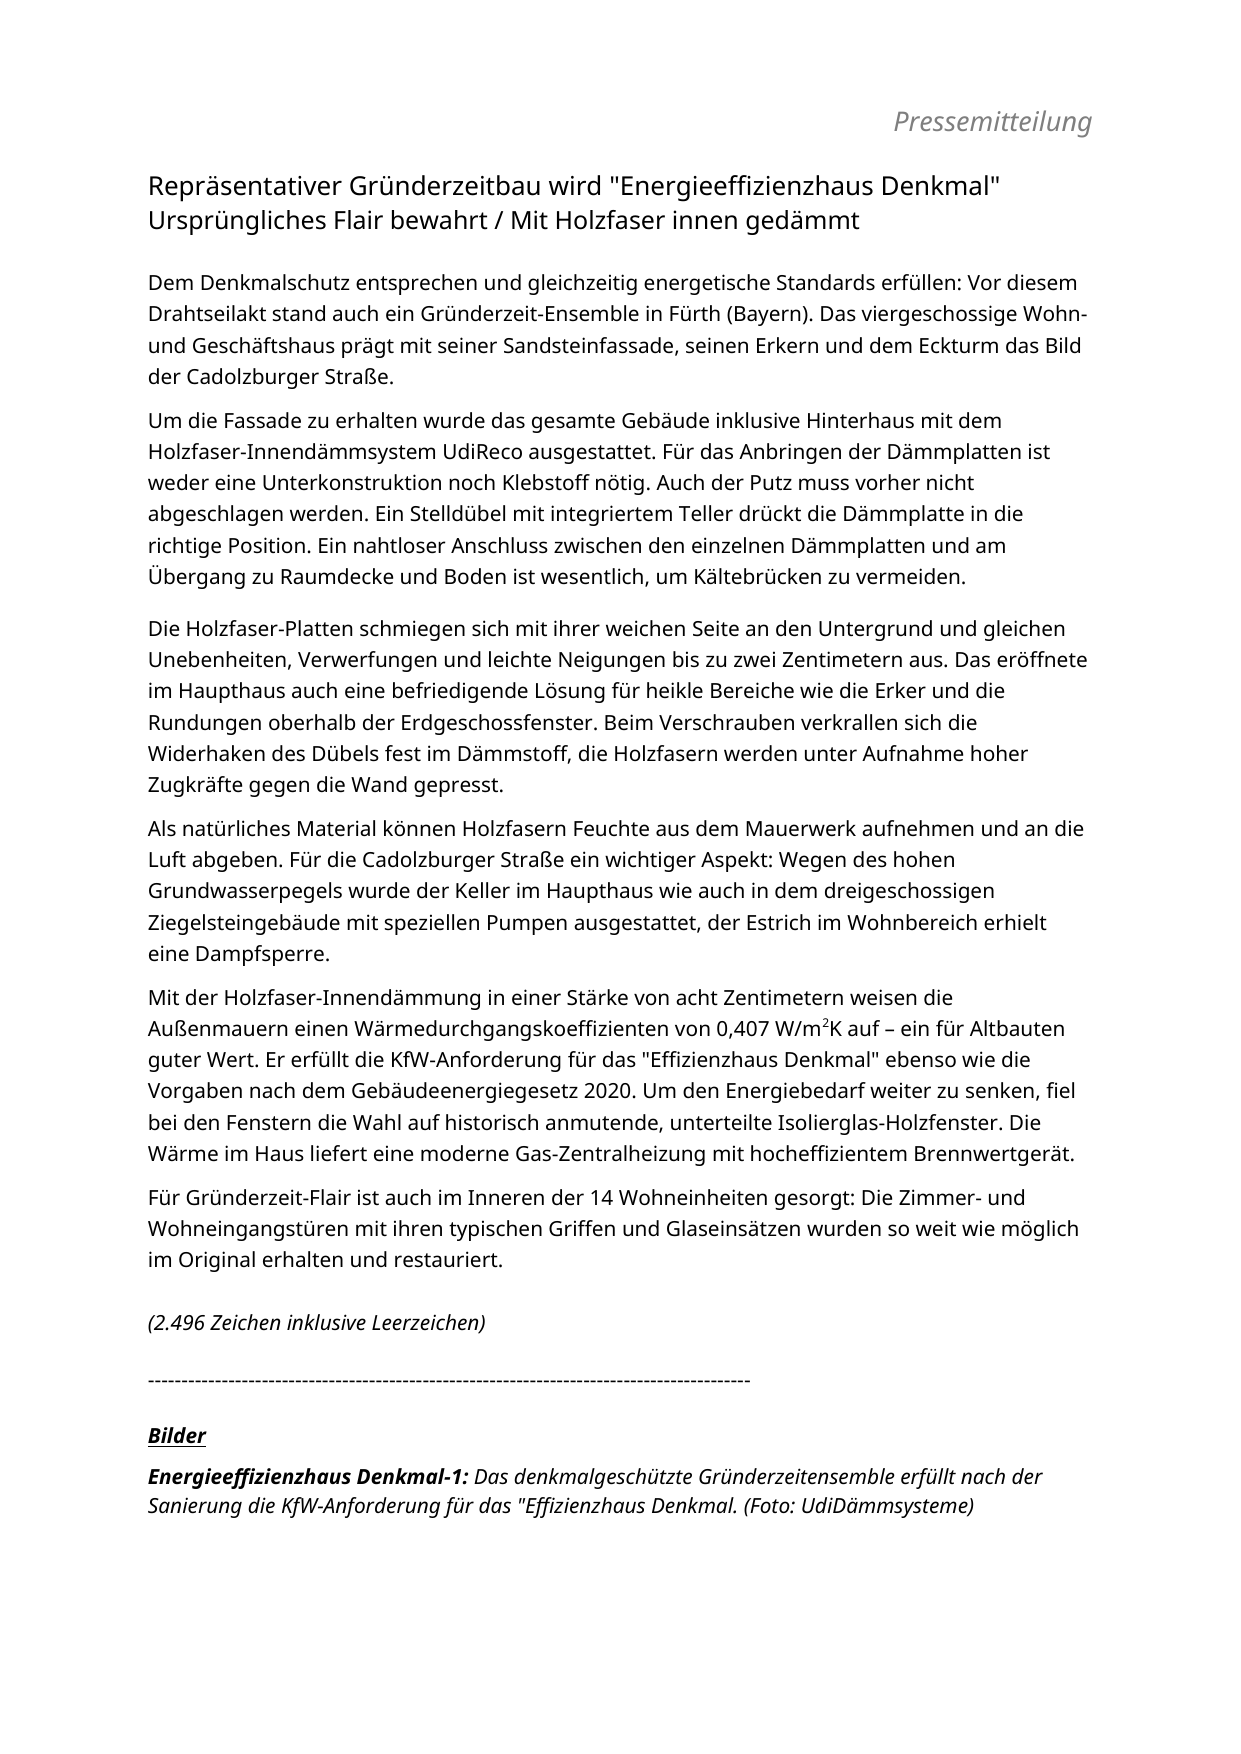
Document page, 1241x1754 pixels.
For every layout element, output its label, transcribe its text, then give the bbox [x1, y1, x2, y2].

text Energieeffizienzhaus Denkmal-1: Das denkmalgeschützte Gründerzeitensemble erfüllt nach der Sanierung die KfW-Anforderung für das "Effizienzhaus Denkmal. (Foto: UdiDämmsysteme) [148, 1462, 1093, 1519]
text Als natürliches Material können Holzfasern Feuchte aus dem Mauerwerk aufnehmen und an die Luft abgeben. Für die Cadolzburger Straße ein wichtiger Aspekt: Wegen des hohen Grundwasserpegels wurde der Keller im Haupthaus wie auch in dem dreigeschossigen Ziegelsteingebäude mit speziellen Pumpen ausgestattet, der Estrich im Wohnbereich erhielt eine Dampfsperre. [148, 811, 1093, 967]
text Für Gründerzeit-Flair ist auch im Inneren der 14 Wohneinheiten gesorgt: Die Zimmer- und Wohneingangstüren mit ihren typischen Griffen und Glaseinsätzen wurden so weit wie möglich im Original erhalten und restauriert. [148, 1180, 1093, 1274]
text Ursprüngliches Flair bewahrt / Mit Holzfaser innen gedämmt [148, 203, 1093, 237]
text Um die Fassade zu erhalten wurde das gesamte Gebäude inklusive Hinterhaus mit dem Holzfaser-Innendämmsystem UdiReco ausgestattet. Für das Anbringen der Dämmplatten ist weder eine Unterkonstruktion noch Klebstoff nötig. Auch der Putz muss vorher nicht abgeschlagen werden. Ein Stelldübel mit integriertem Teller drückt die Dämmplatte in die richtige Position. Ein nahtloser Anschluss zwischen den einzelnen Dämmplatten und am Übergang zu Raumdecke und Boden ist wesentlich, um Kältebrücken zu vermeiden. [148, 403, 1093, 590]
text Mit der Holzfaser-Innendämmung in einer Stärke von acht Zentimetern weisen die Außenmauern einen Wärmedurchgangskoeffizienten von 0,407 W/m2K auf – ein für Altbauten guter Wert. Er erfüllt die KfW-Anforderung für das "Effizienzhaus Denkmal" ebenso wie die Vorgaben nach dem Gebäudeenergiegesetz 2020. Um den Energiebedarf weiter zu senken, fiel bei den Fenstern die Wahl auf historisch anmutende, unterteilte Isolierglas-Holzfenster. Die Wärme im Haus liefert eine moderne Gas-Zentralheizung mit hocheffizientem Brennwertgerät. [148, 980, 1093, 1167]
text Die Holzfaser-Platten schmiegen sich mit ihrer weichen Seite an den Untergrund und gleichen Unebenheiten, Verwerfungen und leichte Neigungen bis zu zwei Zentimetern aus. Das eröffnete im Haupthaus auch eine befriedigende Lösung für heikle Bereiche wie die Erker und die Rundungen oberhalb der Erdgeschossfenster. Beim Verschrauben verkrallen sich die Widerhaken des Dübels fest im Dämmstoff, die Holzfasern werden unter Aufnahme hoher Zugkräfte gegen die Wand gepresst. [148, 611, 1093, 799]
text Dem Denkmalschutz entsprechen und gleichzeitig energetische Standards erfüllen: Vor diesem Drahtseilakt stand auch ein Gründerzeit-Ensemble in Fürth (Bayern). Das viergeschossige Wohn-und Geschäftshaus prägt mit seiner Sandsteinfassade, seinen Erkern und dem Eckturm das Bild der Cadolzburger Straße. [148, 265, 1093, 390]
text Repräsentativer Gründerzeitbau wird "Energieeffizienzhaus Denkmal" [148, 167, 1093, 203]
text ------------------------------------------------------------------------------------------ [148, 1365, 1093, 1393]
text (2.496 Zeichen inklusive Leerzeichen) [148, 1305, 1093, 1336]
text Bilder [148, 1422, 1093, 1450]
